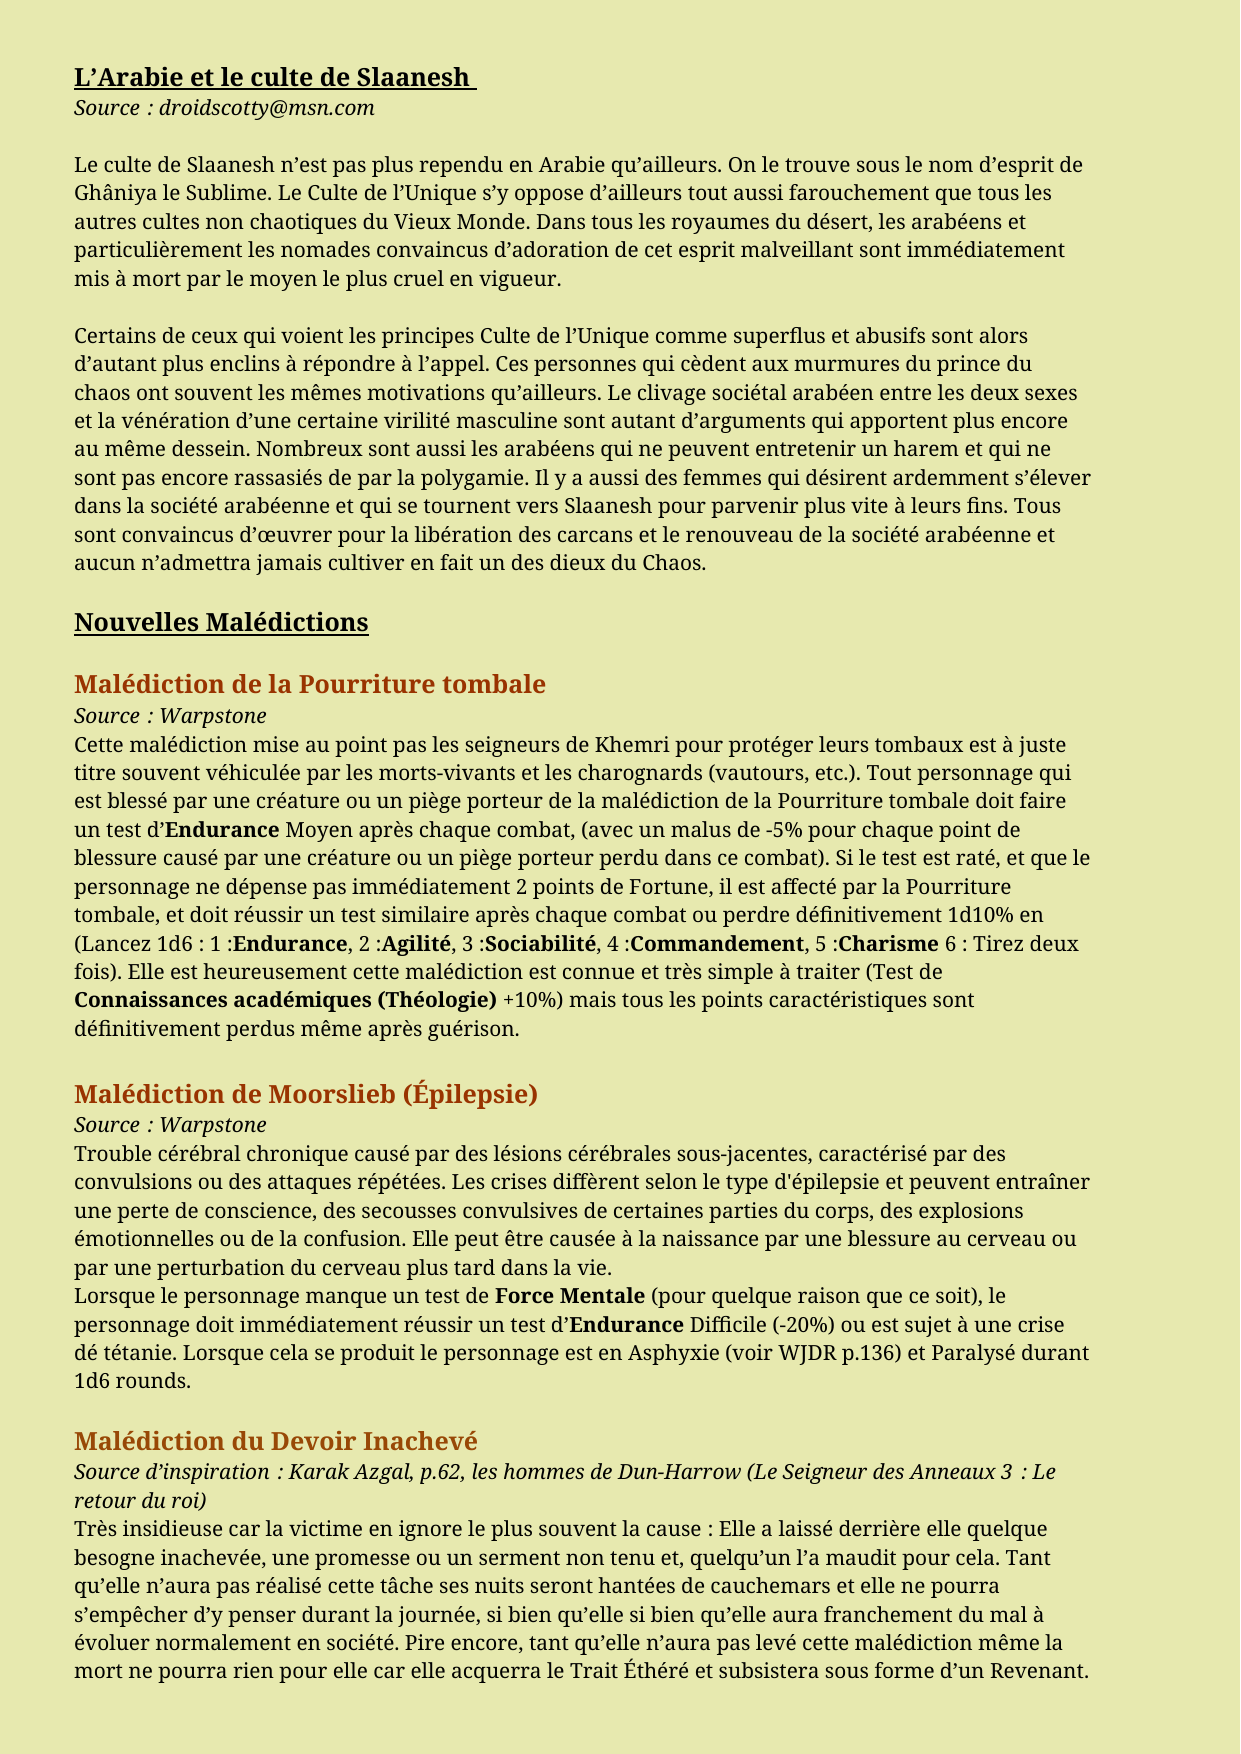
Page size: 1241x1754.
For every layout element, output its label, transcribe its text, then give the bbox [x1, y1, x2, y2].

text Cette malédiction mise au point pas les seigneurs de Khemri pour protéger leurs tombaux est à juste titre souvent véhiculée par les morts-vivants et les charognards (vautours, etc.). Tout personnage qui est blessé par une créature ou un piège porteur de la malédiction de la Pourriture tombale doit faire un test d’Endurance Moyen après chaque combat, (avec un malus de -5% pour chaque point de blessure causé par une créature ou un piège porteur perdu dans ce combat). Si le test est raté, et que le personnage ne dépense pas immédiatement 2 points de Fortune, il est affecté par la Pourriture tombale, et doit réussir un test similaire après chaque combat ou perdre définitivement 1d10% en (Lancez 1d6 : 1 :Endurance, 2 :Agilité, 3 :Sociabilité, 4 :Commandement, 5 :Charisme 6 : Tirez deux fois). Elle est heureusement cette malédiction est connue et très simple à traiter (Test de Connaissances académiques (Théologie) +10%) mais tous les points caractéristiques sont définitivement perdus même après guérison. [74, 730, 1093, 1042]
text Trouble cérébral chronique causé par des lésions cérébrales sous-jacentes, caractérisé par des convulsions ou des attaques répétées. Les crises diffèrent selon le type d'épilepsie et peuvent entraîner une perte de conscience, des secousses convulsives de certaines parties du corps, des explosions émotionnelles ou de la confusion. Elle peut être causée à la naissance par une blessure au cerveau ou par une perturbation du cerveau plus tard dans la vie. [74, 1139, 1093, 1281]
text Source d’inspiration : Karak Azgal, p.62, les hommes de Dun-Harrow (Le Seigneur des Anneaux 3 : Le retour du roi) Très insidieuse car la victime en ignore le plus souvent la cause : Elle a laissé derrière elle quelque besogne inachevée, une promesse ou un serment non tenu et, quelqu’un l’a maudit pour cela. Tant qu’elle n’aura pas réalisé cette tâche ses nuits seront hantées de cauchemars et elle ne pourra s’empêcher d’y penser durant la journée, si bien qu’elle si bien qu’elle aura franchement du mal à évoluer normalement en société. Pire encore, tant qu’elle n’aura pas levé cette malédiction même la mort ne pourra rien pour elle car elle acquerra le Trait Éthéré et subsistera sous forme d’un Revenant. [74, 1457, 1093, 1685]
text Le culte de Slaanesh n’est pas plus rependu en Arabie qu’ailleurs. On le trouve sous le nom d’esprit de Ghâniya le Sublime. Le Culte de l’Unique s’y oppose d’ailleurs tout aussi farouchement que tous les autres cultes non chaotiques du Vieux Monde. Dans tous les royaumes du désert, les arabéens et particulièrement les nomades convaincus d’adoration de cet esprit malveillant sont immédiatement mis à mort par le moyen le plus cruel en vigueur. [74, 150, 1093, 292]
text Nouvelles Malédictions [74, 605, 1093, 667]
text Malédiction du Devoir Inachevé [74, 1423, 1093, 1457]
text L’Arabie et le culte de Slaanesh [74, 59, 1093, 93]
text Source : droidscotty@msn.com [74, 93, 1093, 122]
text Source : Warpstone [74, 701, 1093, 730]
text Malédiction de la Pourriture tombale [74, 667, 1093, 701]
text Malédiction de Moorslieb (Épilepsie) [74, 1077, 1093, 1111]
text Lorsque le personnage manque un test de Force Mentale (pour quelque raison que ce soit), le personnage doit immédiatement réussir un test d’Endurance Difficile (-20%) ou est sujet à une crise dé tétanie. Lorsque cela se produit le personnage est en Asphyxie (voir WJDR p.136) et Paralysé durant 1d6 rounds. [74, 1281, 1093, 1395]
text Source : Warpstone [74, 1111, 1093, 1139]
text Certains de ceux qui voient les principes Culte de l’Unique comme superflus et abusifs sont alors d’autant plus enclins à répondre à l’appel. Ces personnes qui cèdent aux murmures du prince du chaos ont souvent les mêmes motivations qu’ailleurs. Le clivage sociétal arabéen entre les deux sexes et la vénération d’une certaine virilité masculine sont autant d’arguments qui apportent plus encore au même dessein. Nombreux sont aussi les arabéens qui ne peuvent entretenir un harem et qui ne sont pas encore rassasiés de par la polygamie. Il y a aussi des femmes qui désirent ardemment s’élever dans la société arabéenne et qui se tournent vers Slaanesh pour parvenir plus vite à leurs fins. Tous sont convaincus d’œuvrer pour la libération des carcans et le renouveau de la société arabéenne et aucun n’admettra jamais cultiver en fait un des dieux du Chaos. [74, 321, 1093, 577]
